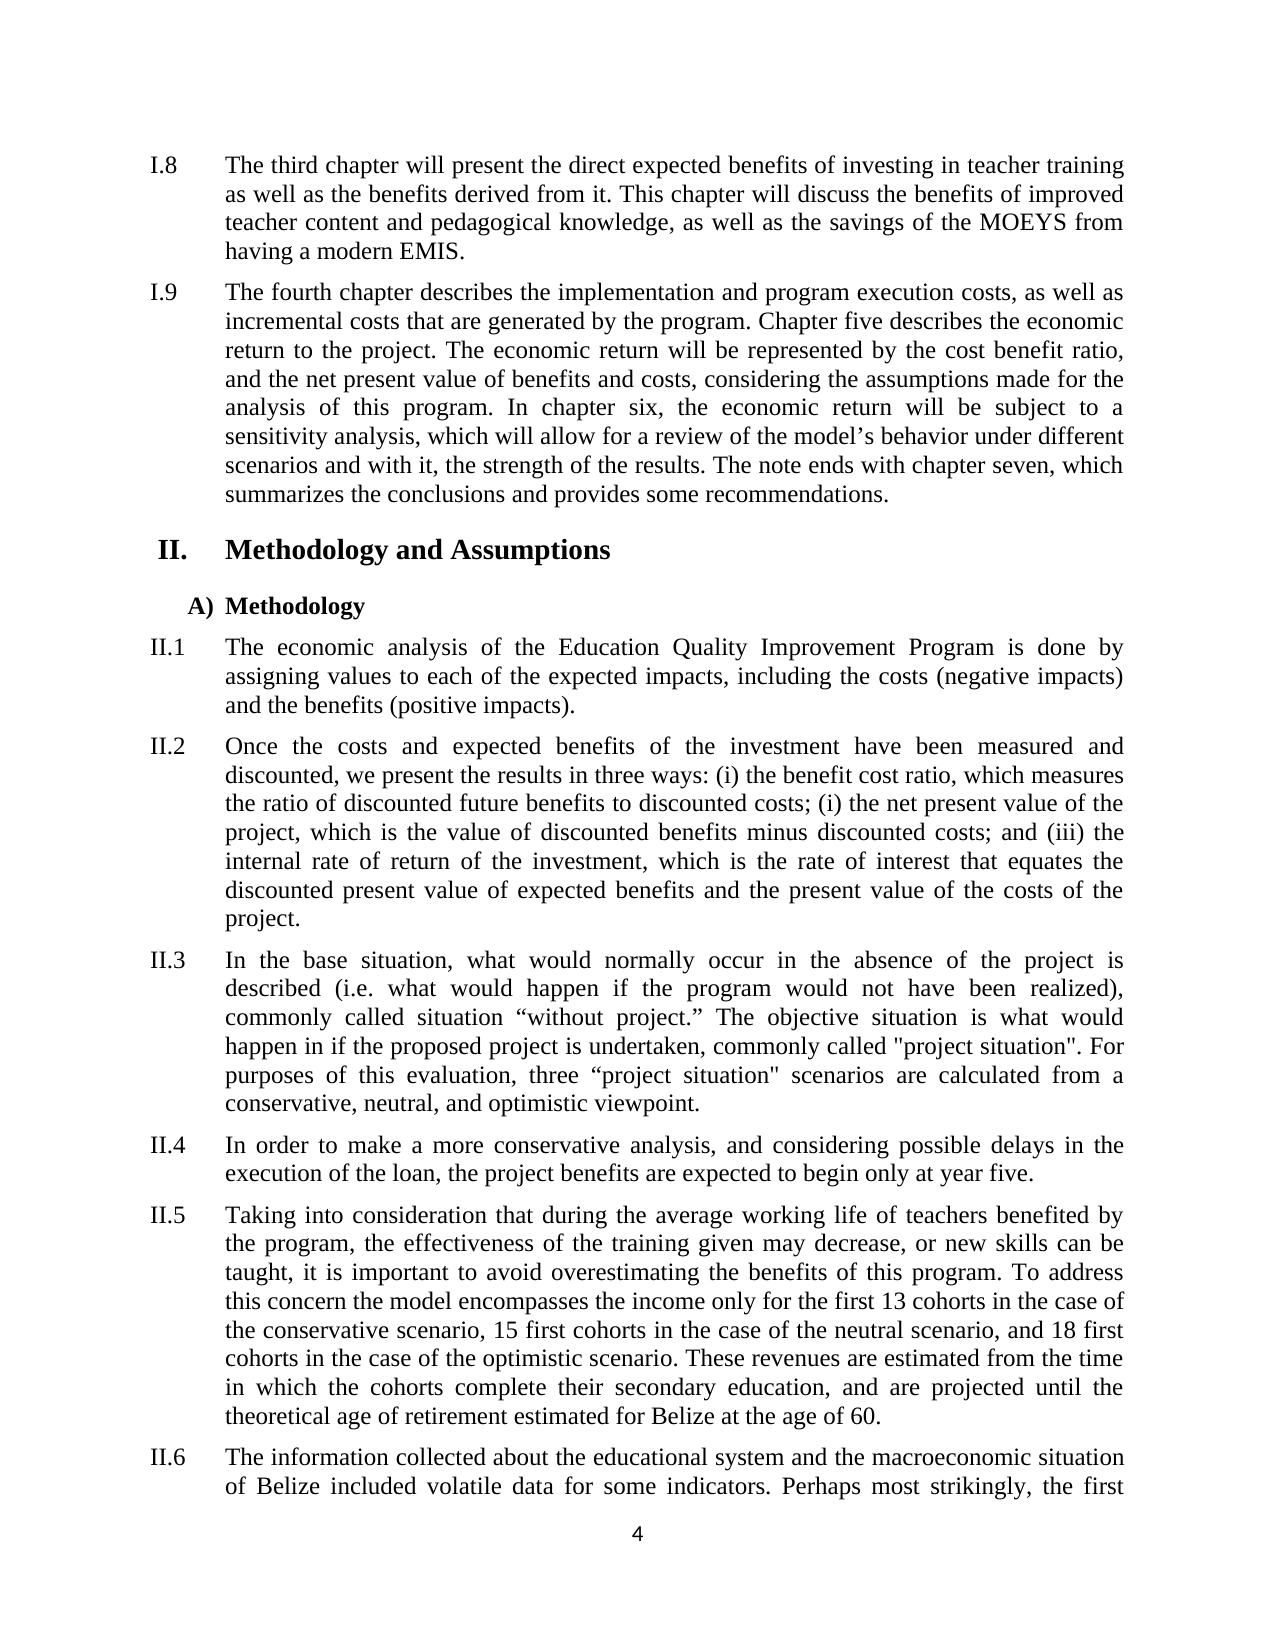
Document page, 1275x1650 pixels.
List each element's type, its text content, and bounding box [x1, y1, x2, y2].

list In order to make a more conservative analysis, and considering possible delays in the execution of the loan, the project benefits are expected to begin only at year five. [150, 1130, 1125, 1187]
list Once the costs and expected benefits of the investment have been measured and discounted, we present the results in three ways: (i) the benefit cost ratio, which measures the ratio of discounted future benefits to discounted costs; (i) the net present value of the project, which is the value of discounted benefits minus discounted costs; and (iii) the internal rate of return of the investment, which is the rate of interest that equates the discounted present value of expected benefits and the present value of the costs of the project. [150, 731, 1125, 932]
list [150, 1442, 1125, 1500]
list In the base situation, what would normally occur in the absence of the project is described (i.e. what would happen if the program would not have been realized), commonly called situation “without project.” The objective situation is what would happen in if the proposed project is undertaken, commonly called "project situation". For purposes of this evaluation, three “project situation" scenarios are calculated from a conservative, neutral, and optimistic viewpoint. [150, 945, 1125, 1117]
list Taking into consideration that during the average working life of teachers benefited by the program, the effectiveness of the training given may decrease, or new skills can be taught, it is important to avoid overestimating the benefits of this program. To address this concern the model encompasses the income only for the first 13 cohorts in the case of the conservative scenario, 15 first cohorts in the case of the neutral scenario, and 18 first cohorts in the case of the optimistic scenario. These revenues are estimated from the time in which the cohorts complete their secondary education, and are projected until the theoretical age of retirement estimated for Belize at the age of 60. [150, 1200, 1125, 1430]
subtitle Methodology [187, 591, 1125, 620]
list The third chapter will present the direct expected benefits of investing in teacher training as well as the benefits derived from it. This chapter will discuss the benefits of improved teacher content and pedagogical knowledge, as well as the savings of the MOEYS from having a modern EMIS. [150, 150, 1125, 265]
list The economic analysis of the Education Quality Improvement Program is done by assigning values to each of the expected impacts, including the costs (negative impacts) and the benefits (positive impacts). [150, 632, 1125, 718]
list The fourth chapter describes the implementation and program execution costs, as well as incremental costs that are generated by the program. Chapter five describes the economic return to the project. The economic return will be represented by the cost benefit ratio, and the net present value of benefits and costs, considering the assumptions made for the analysis of this program. In chapter six, the economic return will be subject to a sensitivity analysis, which will allow for a review of the model’s behavior under different scenarios and with it, the strength of the results. The note ends with chapter seven, which summarizes the conclusions and provides some recommendations. [150, 277, 1125, 507]
subtitle Methodology and Assumptions [187, 532, 1125, 566]
